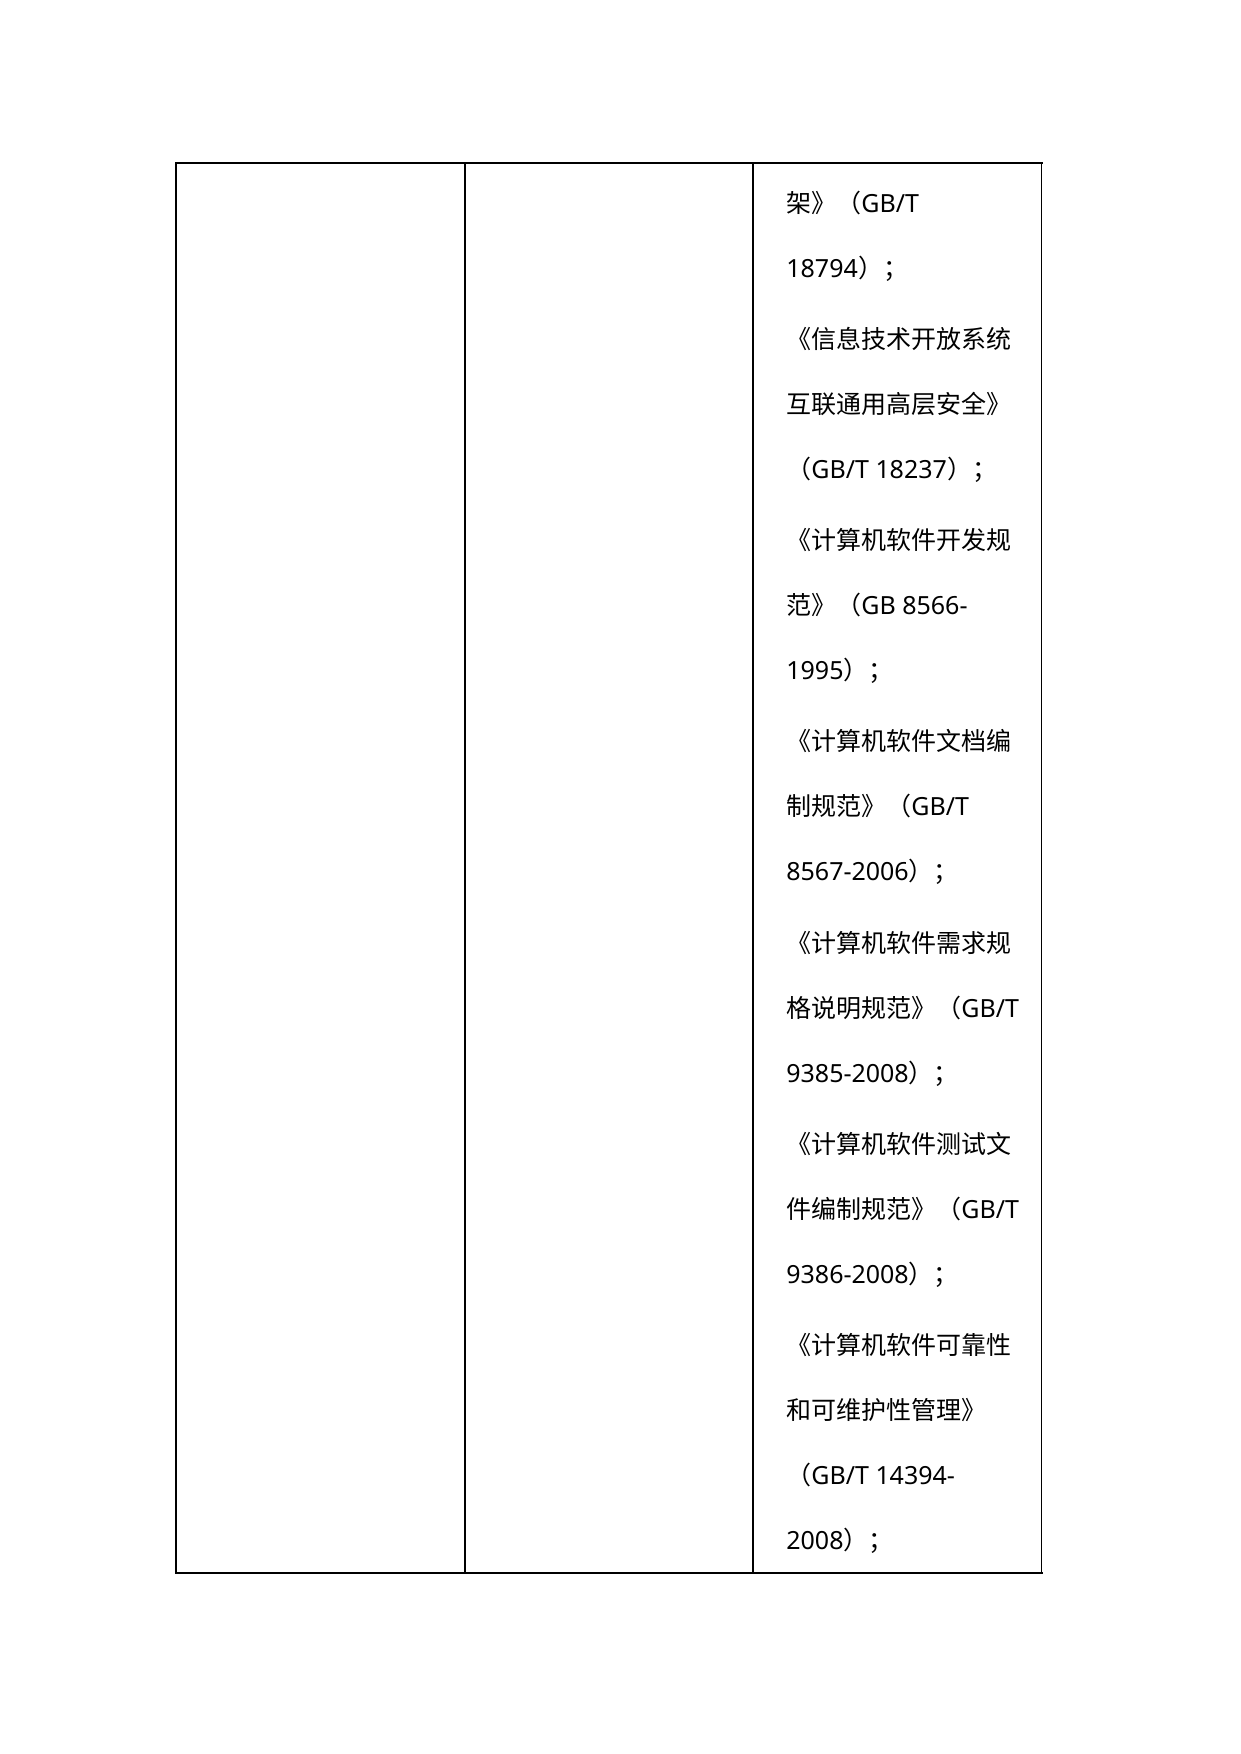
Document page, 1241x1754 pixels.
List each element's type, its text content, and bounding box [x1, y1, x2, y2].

table_cell 1 [177, 164, 464, 1572]
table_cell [754, 164, 1041, 1572]
table_cell [466, 164, 752, 1572]
